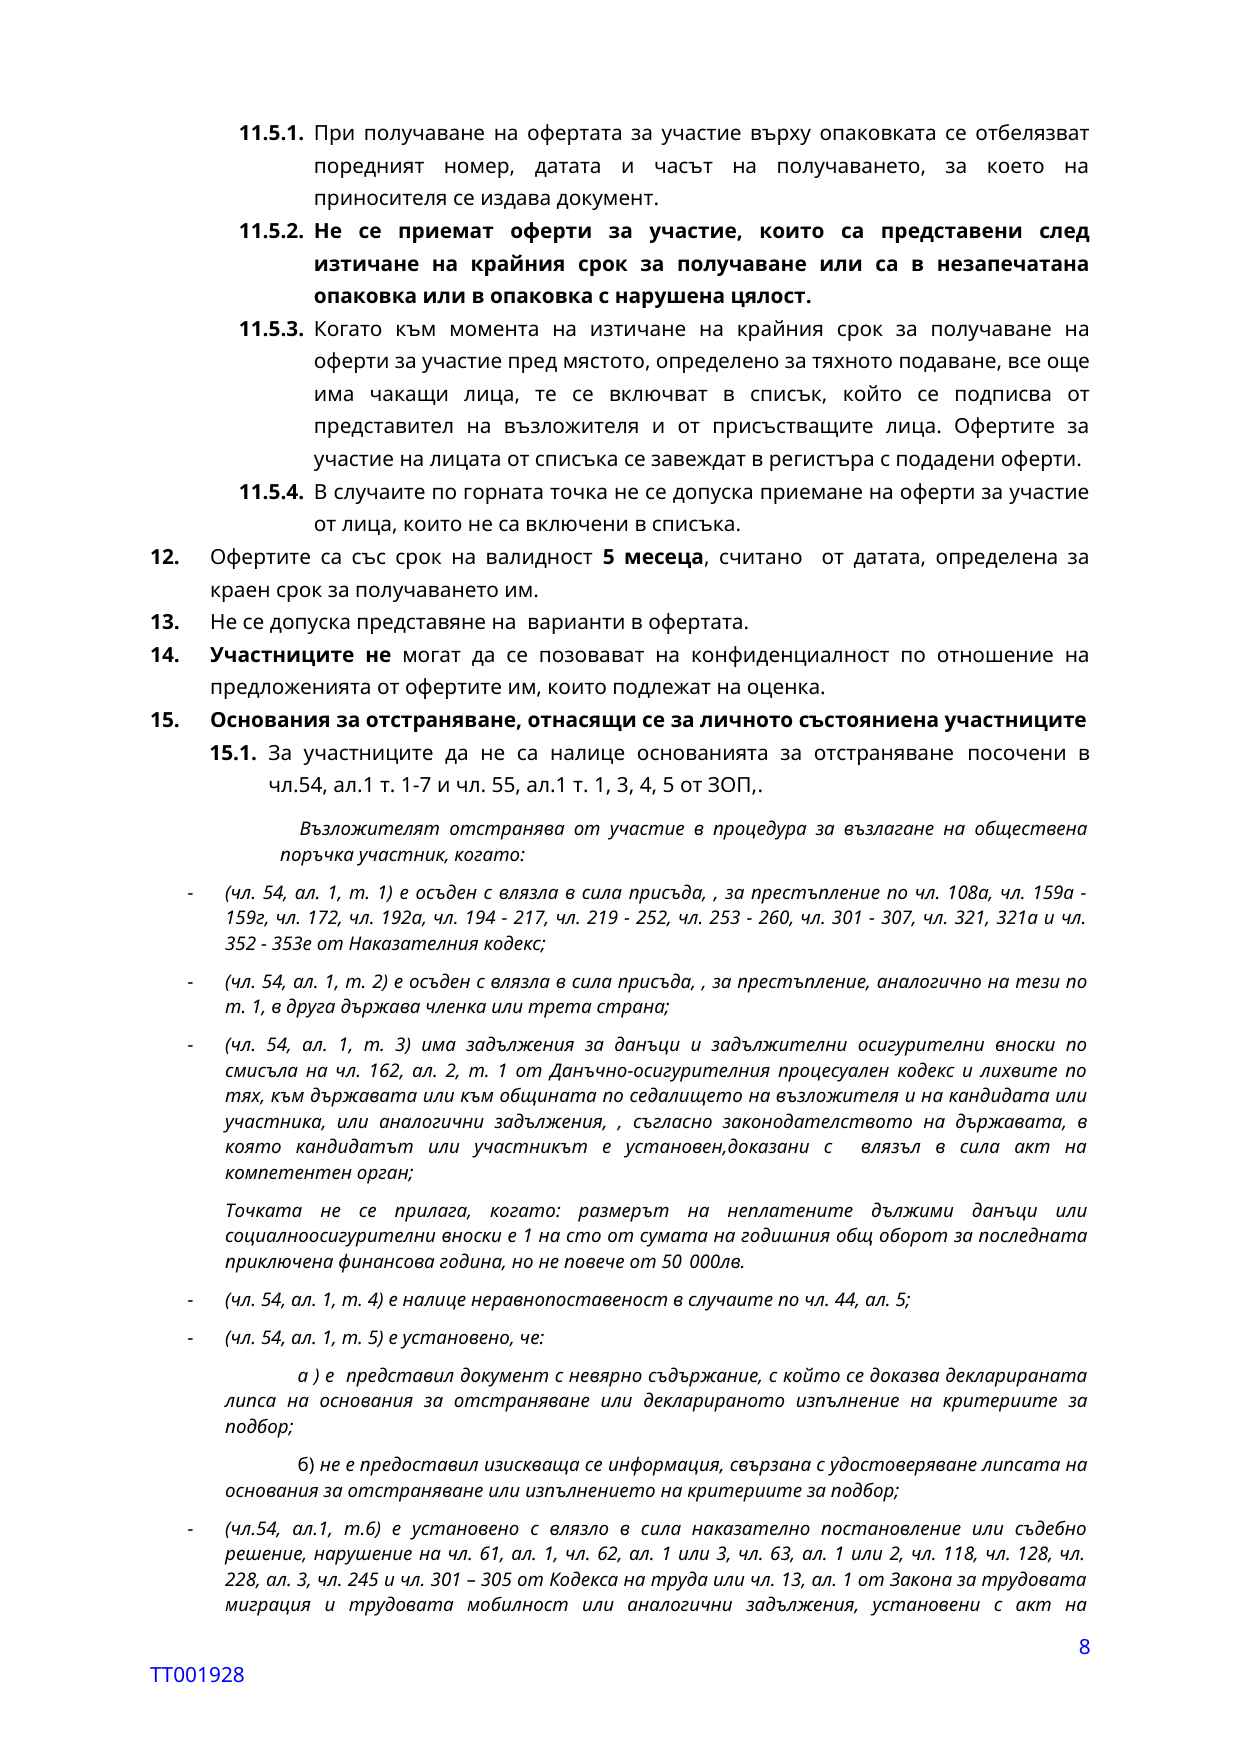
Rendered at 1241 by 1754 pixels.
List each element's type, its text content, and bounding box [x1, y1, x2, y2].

list Основания за отстраняване, отнасящи се за личното състояниена участниците [150, 705, 1090, 733]
list При получаване на офертата за участие върху опаковката се отбелязват поредният номер, датата и часът на получаването, за което на приносителя се издава документ. [239, 118, 1090, 212]
list В случаите по горната точка не се допуска приемане на оферти за участие от лица, които не са включени в списъка. [239, 477, 1090, 538]
list (чл. 54, ал. 1, т. 2) е осъден с влязла в сила присъда, , за престъпление, аналогично на тези по т. 1, в друга държава членка или трета страна; [187, 968, 1090, 1019]
list (чл. 54, ал. 1, т. 3) има задължения за данъци и задължителни осигурителни вноски по смисъла на чл. 162, ал. 2, т. 1 от Данъчно-осигурителния процесуален кодекс и лихвите по тях, към държавата или към общината по седалището на възложителя и на кандидата или участника, или аналогични задължения, , съгласно законодателството на държавата, в която кандидатът или участникът е установен,доказани с влязъл в сила акт на компетентен орган; [187, 1032, 1090, 1185]
list б) не е предоставил изискваща се информация, свързана с удостоверяване липсата на основания за отстраняване или изпълнението на критериите за подбор; [225, 1451, 1090, 1502]
list Точката не се прилага, когато: размерът на неплатените дължими данъци или социалноосигурителни вноски е 1 на сто от сумата на годишния общ оборот за последната приключена финансова година, но не повече от 50 000лв. [225, 1197, 1090, 1274]
list (чл. 54, ал. 1, т. 4) е налице неравнопоставеност в случаите по чл. 44, ал. 5; [187, 1286, 1090, 1312]
list (чл. 54, ал. 1, т. 1) е осъден с влязла в сила присъда, , за престъпление по чл. 108а, чл. 159а - 159г, чл. 172, чл. 192а, чл. 194 - 217, чл. 219 - 252, чл. 253 - 260, чл. 301 - 307, чл. 321, 321а и чл. 352 - 353е от Наказателния кодекс; [187, 879, 1090, 956]
list Не се допуска представяне на варианти в офертата. [150, 607, 1090, 636]
list Не се приемат оферти за участие, които са представени след изтичане на крайния срок за получаване или са в незапечатана опаковка или в опаковка с нарушена цялост. [239, 216, 1090, 310]
list Офертите са със срок на валидност 5 месеца, считано от датата, определена за краен срок за получаването им. [150, 542, 1090, 603]
list (чл. 54, ал. 1, т. 5) е установено, че: [187, 1324, 1090, 1350]
text Възложителят отстранява от участие в процедура за възлагане на обществена поръчка участник, когато: [280, 815, 1090, 866]
list а ) e представил документ с невярно съдържание, с който се доказва декларираната липса на основания за отстраняване или декларираното изпълнение на критериите за подбор; [225, 1362, 1090, 1439]
list Участниците не могат да се позовават на конфиденциалност по отношение на предложенията от офертите им, които подлежат на оценка. [150, 640, 1090, 701]
list За участниците да не са налице основанията за отстраняване посочени в чл.54, ал.1 т. 1-7 и чл. 55, ал.1 т. 1, 3, 4, 5 от ЗОП,. [209, 738, 1090, 799]
list Когато към момента на изтичане на крайния срок за получаване на оферти за участие пред мястото, определено за тяхното подаване, все още има чакащи лица, те се включват в списък, който се подписва от представител на възложителя и от присъстващите лица. Офертите за участие на лицата от списъка се завеждат в регистъра с подадени оферти. [239, 314, 1090, 473]
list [187, 1515, 1090, 1617]
